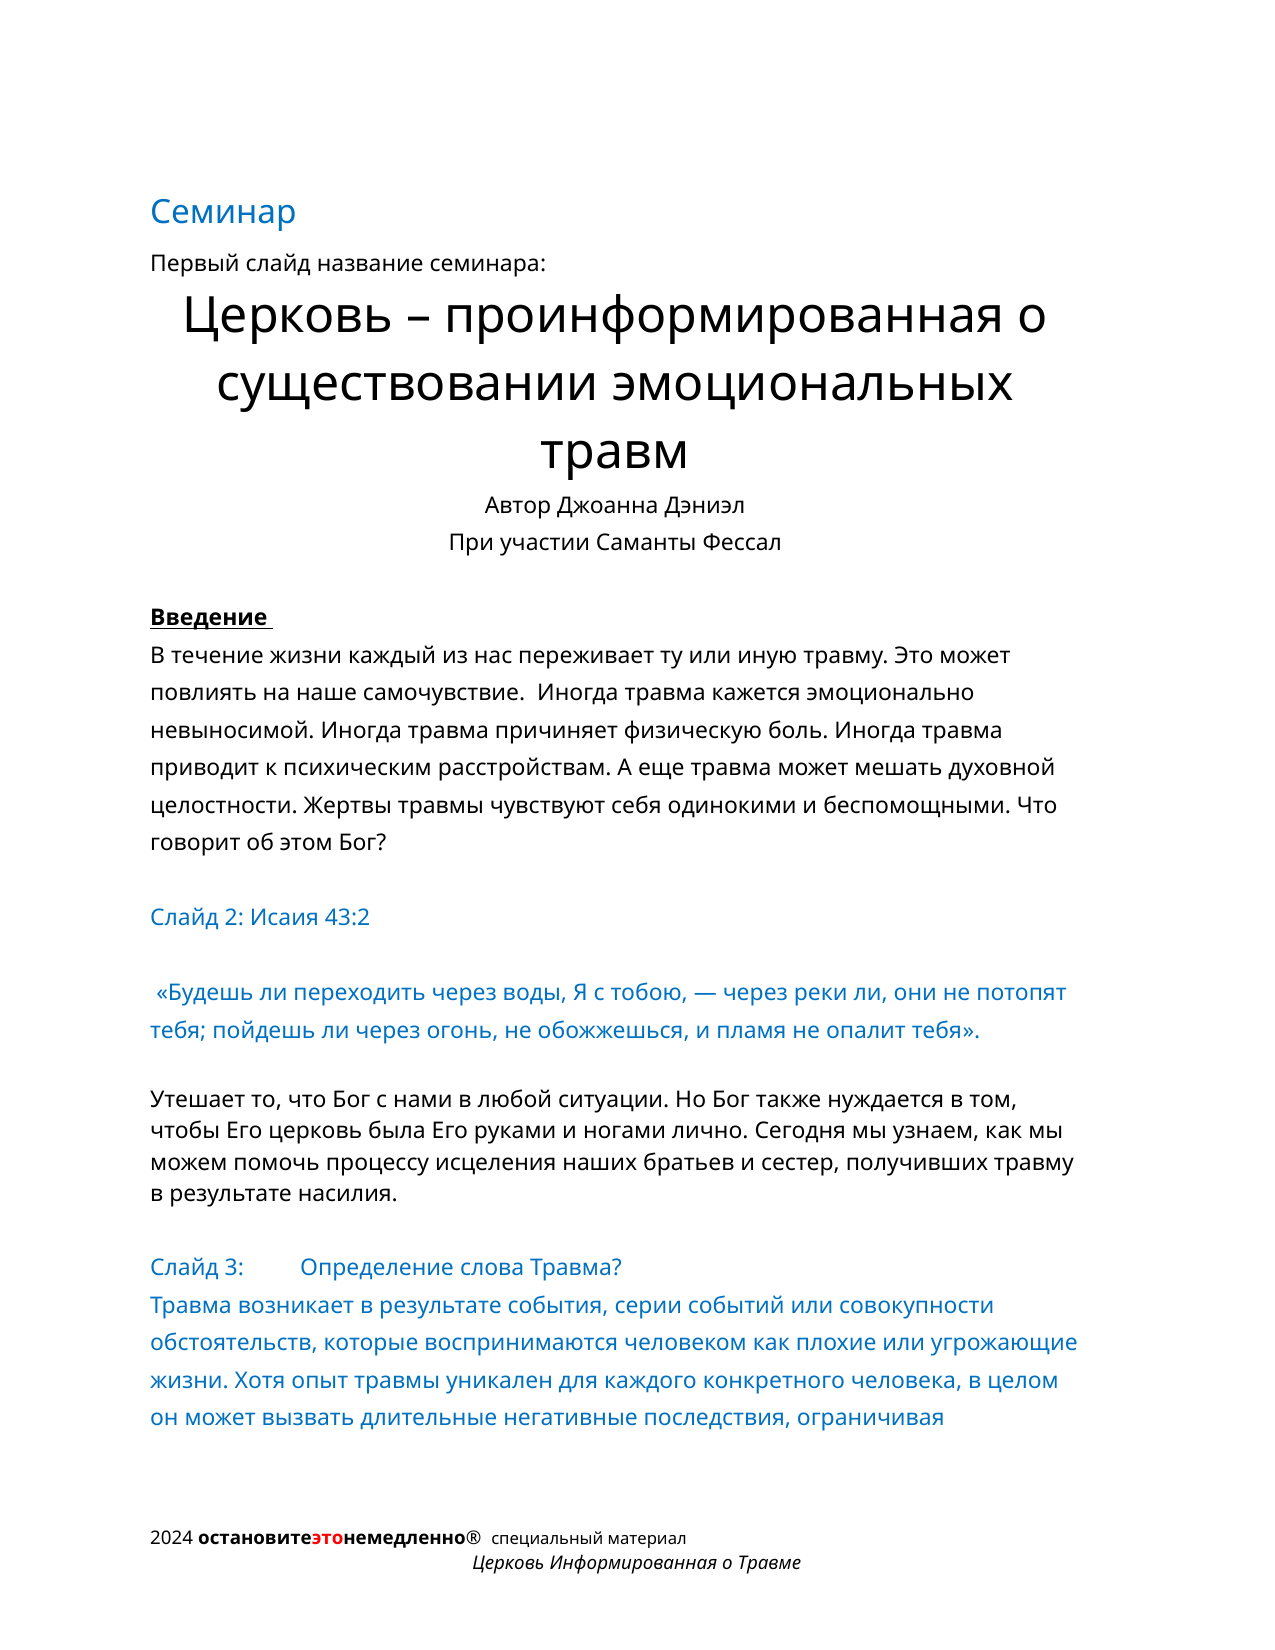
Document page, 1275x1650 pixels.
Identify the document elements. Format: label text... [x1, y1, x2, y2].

text Автор Джоанна Дэниэл [150, 483, 1080, 521]
text В течение жизни каждый из нас переживает ту или иную травму. Это может повлиять на наше самочувствие. Иногда травма кажется эмоционально невыносимой. Иногда травма причиняет физическую боль. Иногда травма приводит к психическим расстройствам. А еще травма может мешать духовной целостности. Жертвы травмы чувствуют себя одинокими и беспомощными. Что говорит об этом Бог? [150, 633, 1080, 858]
text «Будешь ли переходить через воды, Я с тобою, — через реки ли, они не потопят тебя; пойдешь ли через огонь, не обожжешься, и пламя не опалит тебя». [150, 971, 1080, 1046]
text При участии Саманты Фессал [150, 521, 1080, 558]
text Слайд 2: Исаия 43:2 [150, 896, 1080, 933]
text Утешает то, что Бог с нами в любой ситуации. Но Бог также нуждается в том, чтобы Его церковь была Его руками и ногами лично. Сегодня мы узнаем, как мы можем помочь процессу исцеления наших братьев и сестер, получивших травму в результате насилия. [150, 1083, 1080, 1208]
text Введение [150, 596, 1080, 633]
text Церковь – проинформированная о существовании эмоциональных травм [150, 279, 1080, 483]
text Слайд 3: Определение слова Травма? [150, 1246, 1080, 1283]
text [150, 1283, 1080, 1433]
text Первый слайд название семинара: [150, 241, 1080, 279]
subtitle Семинар [150, 187, 1080, 233]
